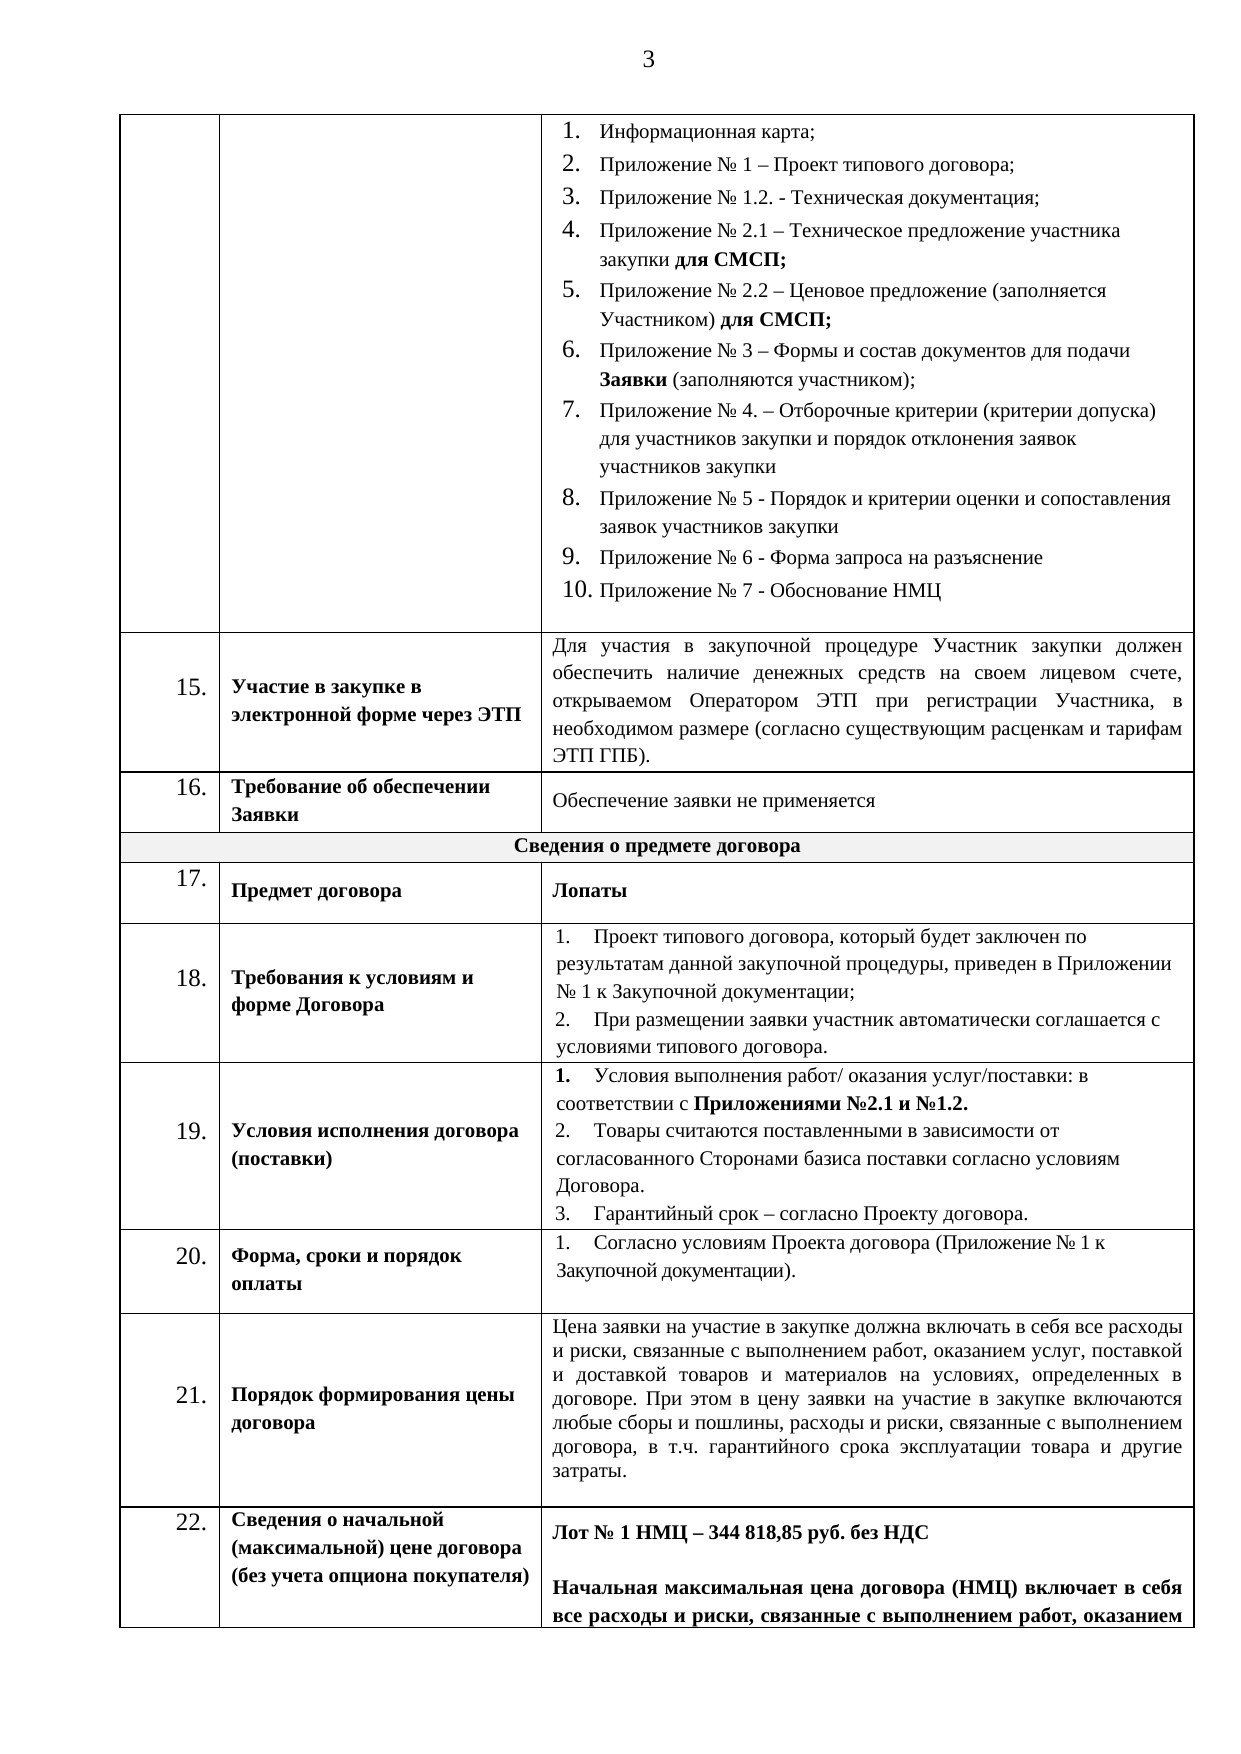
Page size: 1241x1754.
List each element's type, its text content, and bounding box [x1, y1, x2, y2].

table_cell [121, 863, 219, 923]
table_cell [121, 633, 219, 771]
table_cell Сведения о предмете договора [121, 833, 1193, 862]
table_cell [121, 1508, 219, 1627]
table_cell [220, 1508, 541, 1627]
table_cell Условия выполнения работ/ оказания услуг/поставки: в соответствии с Приложениями №2.1 и №1.2. Товары считаются поставленными в зависимости от согласованного Сторонами базиса поставки согласно условиям Договора. Гарантийный срок – согласно Проекту договора. [542, 1063, 1193, 1229]
table_cell Форма, сроки и порядок оплаты [220, 1230, 541, 1313]
table_cell [121, 773, 219, 832]
table_cell [121, 1230, 219, 1313]
table_cell Участие в закупке в электронной форме через ЭТП [220, 633, 541, 771]
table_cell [542, 115, 1193, 632]
table_cell Предмет договора [220, 863, 541, 923]
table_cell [542, 1508, 1193, 1627]
table_cell Обеспечение заявки не применяется [542, 773, 1193, 832]
table_cell [121, 1063, 219, 1229]
table_cell [121, 115, 219, 632]
table_cell [121, 1314, 219, 1506]
table_cell Порядок формирования цены договора [220, 1314, 541, 1506]
table_cell Лопаты [542, 863, 1193, 923]
table_cell Условия исполнения договора (поставки) [220, 1063, 541, 1229]
table_cell Цена заявки на участие в закупке должна включать в себя все расходы и риски, связанные с выполнением работ, оказанием услуг, поставкой и доставкой товаров и материалов на условиях, определенных в договоре. При этом в цену заявки на участие в закупке включаются любые сборы и пошлины, расходы и риски, связанные с выполнением договора, в т.ч. гарантийного срока эксплуатации товара и другие затраты. [542, 1314, 1193, 1506]
table_cell Согласно условиям Проекта договора (Приложение № 1 к Закупочной документации). [542, 1230, 1193, 1313]
table_cell Требования к условиям и форме Договора [220, 924, 541, 1062]
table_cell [220, 115, 541, 632]
table_cell [121, 924, 219, 1062]
table_cell Для участия в закупочной процедуре Участник закупки должен обеспечить наличие денежных средств на своем лицевом счете, открываемом Оператором ЭТП при регистрации Участника, в необходимом размере (согласно существующим расценкам и тарифам ЭТП ГПБ). [542, 633, 1193, 771]
table_cell Требование об обеспечении Заявки [220, 773, 541, 832]
table_cell Проект типового договора, который будет заключен по результатам данной закупочной процедуры, приведен в Приложении № 1 к Закупочной документации; При размещении заявки участник автоматически соглашается с условиями типового договора. [542, 924, 1193, 1062]
